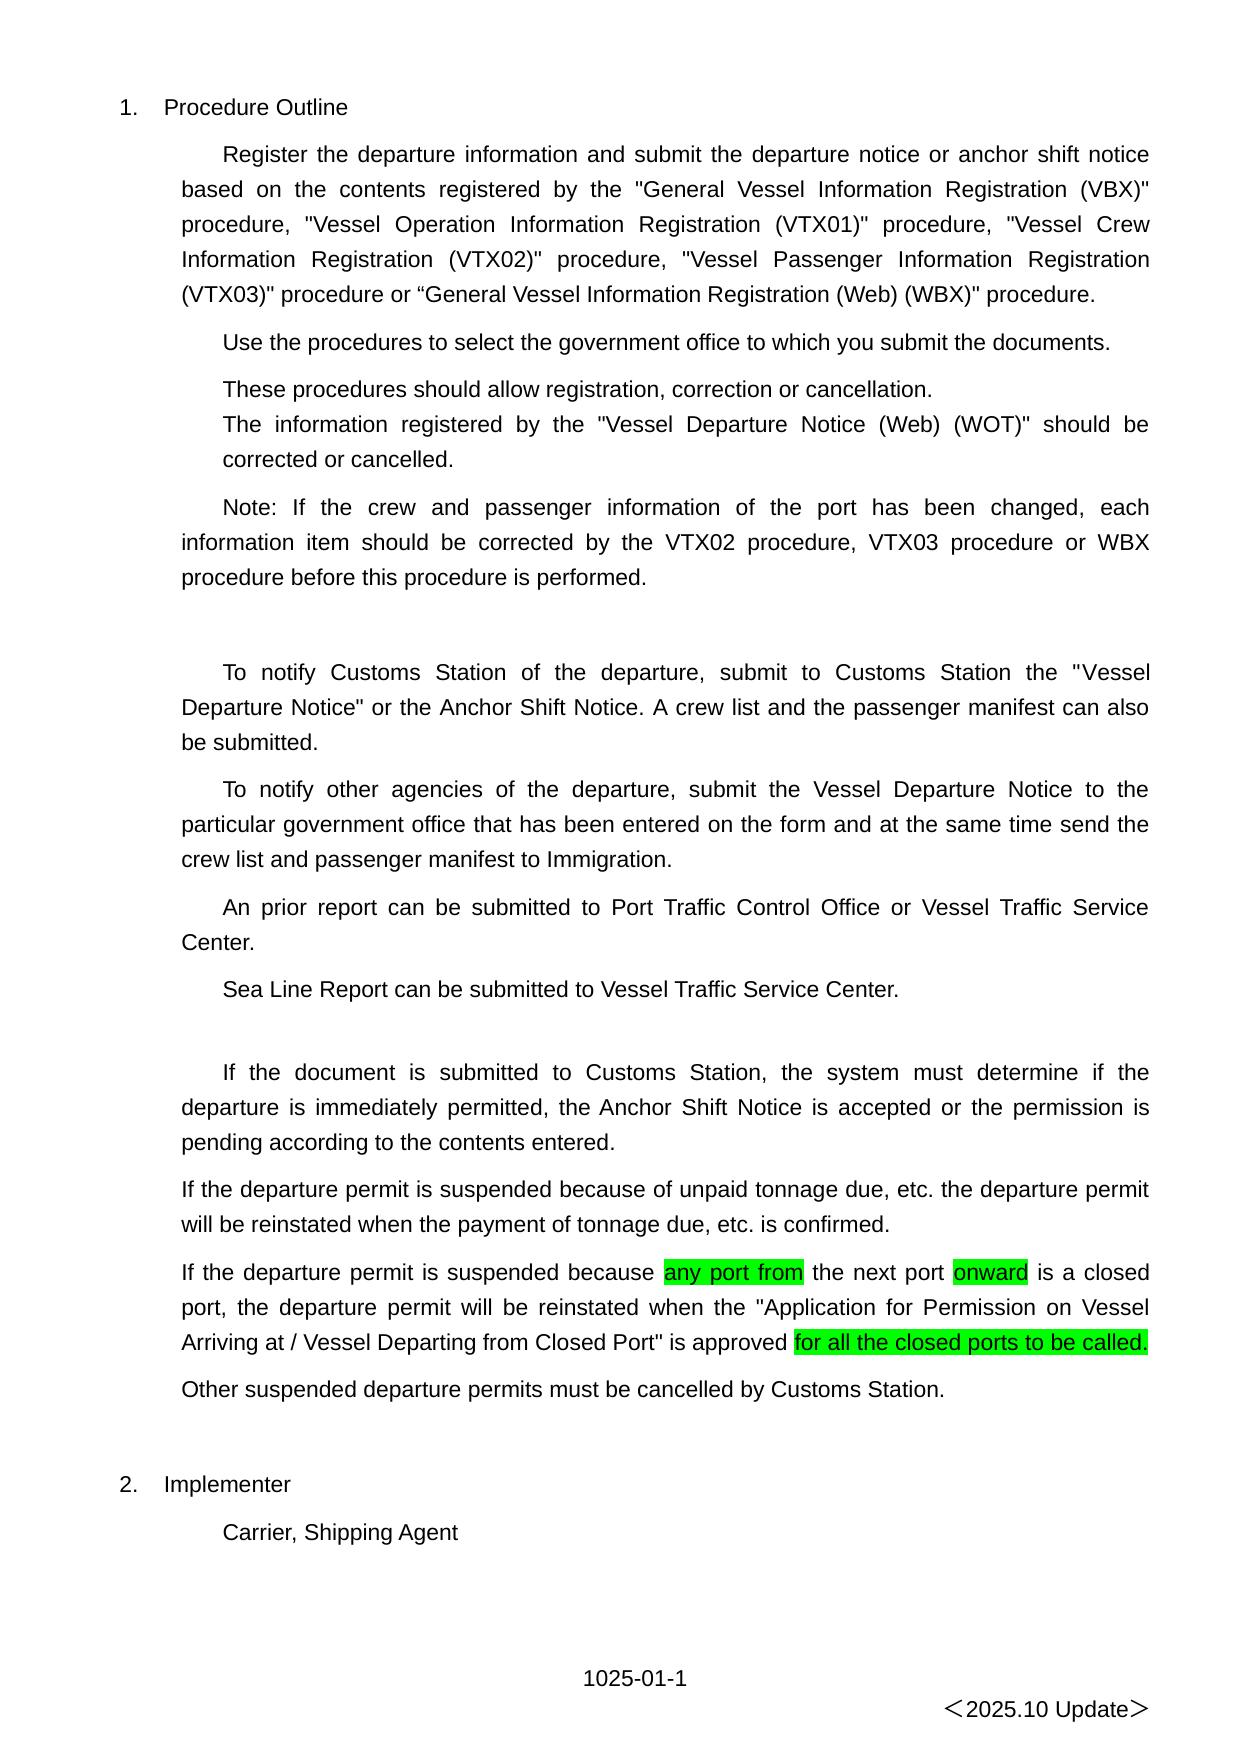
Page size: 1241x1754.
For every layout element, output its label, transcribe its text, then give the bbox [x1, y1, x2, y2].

text 1. Procedure Outline [119, 89, 1150, 124]
text To notify Customs Station of the departure, submit to Customs Station the "Vessel Departure Notice" or the Anchor Shift Notice. A crew list and the passenger manifest can also be submitted. [163, 654, 1150, 759]
text An prior report can be submitted to Port Traffic Control Office or Vessel Traffic Service Center. [163, 889, 1150, 959]
text To notify other agencies of the departure, submit the Vessel Departure Notice to the particular government office that has been entered on the form and at the same time send the crew list and passenger manifest to Immigration. [163, 772, 1150, 877]
text Use the procedures to select the government office to which you submit the documents. [163, 324, 1150, 359]
text If the departure permit is suspended because of unpaid tonnage due, etc. the departure permit will be reinstated when the payment of tonnage due, etc. is confirmed. [163, 1172, 1150, 1242]
text These procedures should allow registration, correction or cancellation. The information registered by the "Vessel Departure Notice (Web) (WOT)" should be corrected or cancelled. [208, 372, 1150, 477]
text If the departure permit is suspended because any port from the next port onward is a closed port, the departure permit will be reinstated when the "Application for Permission on Vessel Arriving at / Vessel Departing from Closed Port" is approved for all the closed ports to be called. [163, 1254, 1150, 1359]
text Other suspended departure permits must be cancelled by Customs Station. [163, 1372, 1150, 1407]
text Carrier, Shipping Agent [163, 1514, 1150, 1549]
text Note: If the crew and passenger information of the port has been changed, each information item should be corrected by the VTX02 procedure, VTX03 procedure or WBX procedure before this procedure is performed. [163, 489, 1150, 594]
text 2. Implementer [119, 1467, 1150, 1502]
text If the document is submitted to Customs Station, the system must determine if the departure is immediately permitted, the Anchor Shift Notice is accepted or the permission is pending according to the contents entered. [163, 1054, 1150, 1159]
text Register the departure information and submit the departure notice or anchor shift notice based on the contents registered by the "General Vessel Information Registration (VBX)" procedure, "Vessel Operation Information Registration (VTX01)" procedure, "Vessel Crew Information Registration (VTX02)" procedure, "Vessel Passenger Information Registration (VTX03)" procedure or “General Vessel Information Registration (Web) (WBX)" procedure. [163, 137, 1150, 312]
text Sea Line Report can be submitted to Vessel Traffic Service Center. [163, 972, 1150, 1042]
